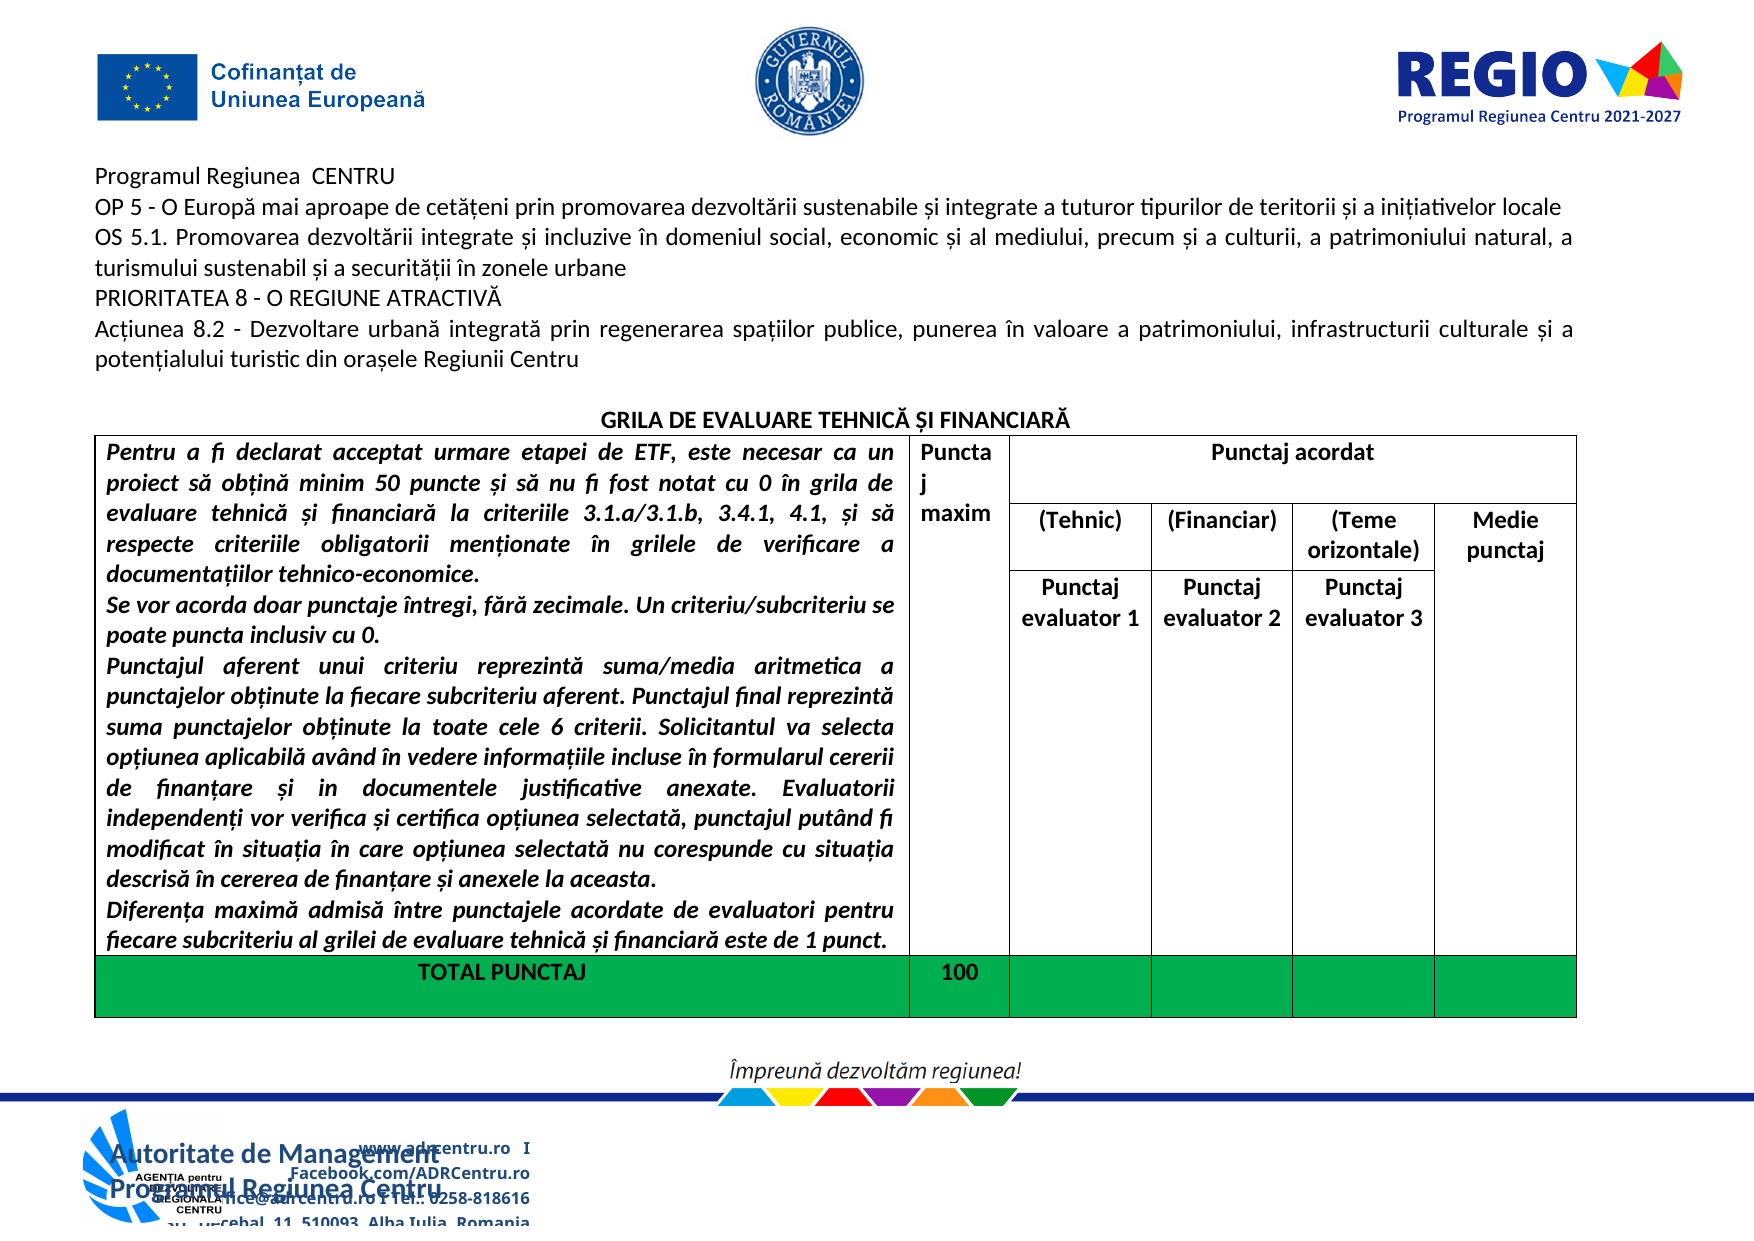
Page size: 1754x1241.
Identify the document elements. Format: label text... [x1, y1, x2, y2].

table_cell (Tehnic) [1010, 504, 1151, 570]
table_cell Medie punctaj [1435, 504, 1576, 955]
table_cell (Financiar) [1152, 504, 1292, 570]
text Programul Regiunea CENTRU [94, 160, 1577, 191]
text OS 5.1. Promovarea dezvoltării integrate și incluzive în domeniul social, economic și al mediului, precum și a culturii, a patrimoniului natural, a turismului sustenabil și a securității în zonele urbane [94, 221, 1577, 282]
table_header Punctaj maxim [910, 436, 1009, 955]
table_header Pentru a fi declarat acceptat urmare etapei de ETF, este necesar ca un proiect să obțină minim 50 puncte și să nu fi fost notat cu 0 în grila de evaluare tehnică și financiară la criteriile 3.1.a/3.1.b, 3.4.1, 4.1, și să respecte criteriile obligatorii menționate în grilele de verificare a documentațiilor tehnico-economice. Se vor acorda doar punctaje întregi, fără zecimale. Un criteriu/subcriteriu se poate puncta inclusiv cu 0. Punctajul aferent unui criteriu reprezintă suma/media aritmetica a punctajelor obținute la fiecare subcriteriu aferent. Punctajul final reprezintă suma punctajelor obținute la toate cele 6 criterii. Solicitantul va selecta opțiunea aplicabilă având în vedere informațiile incluse în formularul cererii de finanțare și in documentele justificative anexate. Evaluatorii independenți vor verifica și certifica opțiunea selectată, punctajul putând fi modificat în situația în care opțiunea selectată nu corespunde cu situația descrisă în cererea de finanțare și anexele la aceasta. Diferenţa maximă admisă între punctajele acordate de evaluatori pentru fiecare subcriteriu al grilei de evaluare tehnică şi financiară este de 1 punct. [96, 436, 909, 955]
picture [716, 1057, 1035, 1083]
table_cell [1435, 956, 1576, 1017]
table_cell [1152, 956, 1292, 1017]
picture [82, 1109, 222, 1223]
table_header Punctaj acordat [1010, 436, 1576, 503]
text PRIORITATEA 8 - O REGIUNE ATRACTIVĂ [94, 282, 1577, 313]
picture [1398, 41, 1683, 125]
text Acțiunea 8.2 - Dezvoltare urbană integrată prin regenerarea spațiilor publice, punerea în valoare a patrimoniului, infrastructurii culturale și a potențialului turistic din orașele Regiunii Centru [94, 313, 1577, 374]
table_cell Punctaj evaluator 3 [1293, 571, 1434, 955]
picture [735, 0, 880, 154]
table_cell (Teme orizontale) [1293, 504, 1434, 570]
text GRILA DE EVALUARE TEHNICĂ ȘI FINANCIARĂ [94, 404, 1577, 435]
table_cell [1010, 956, 1151, 1017]
table_cell 100 [910, 956, 1009, 1017]
table_cell Punctaj evaluator 1 [1010, 571, 1151, 955]
table_cell Punctaj evaluator 2 [1152, 571, 1292, 955]
table_cell [1293, 956, 1434, 1017]
picture [93, 50, 452, 125]
picture [0, 1088, 731, 1106]
text OP 5 - O Europă mai aproape de cetățeni prin promovarea dezvoltării sustenabile și integrate a tuturor tipurilor de teritorii și a inițiativelor locale [94, 191, 1577, 221]
table_cell TOTAL PUNCTAJ [96, 956, 909, 1017]
picture [763, 1088, 1754, 1106]
